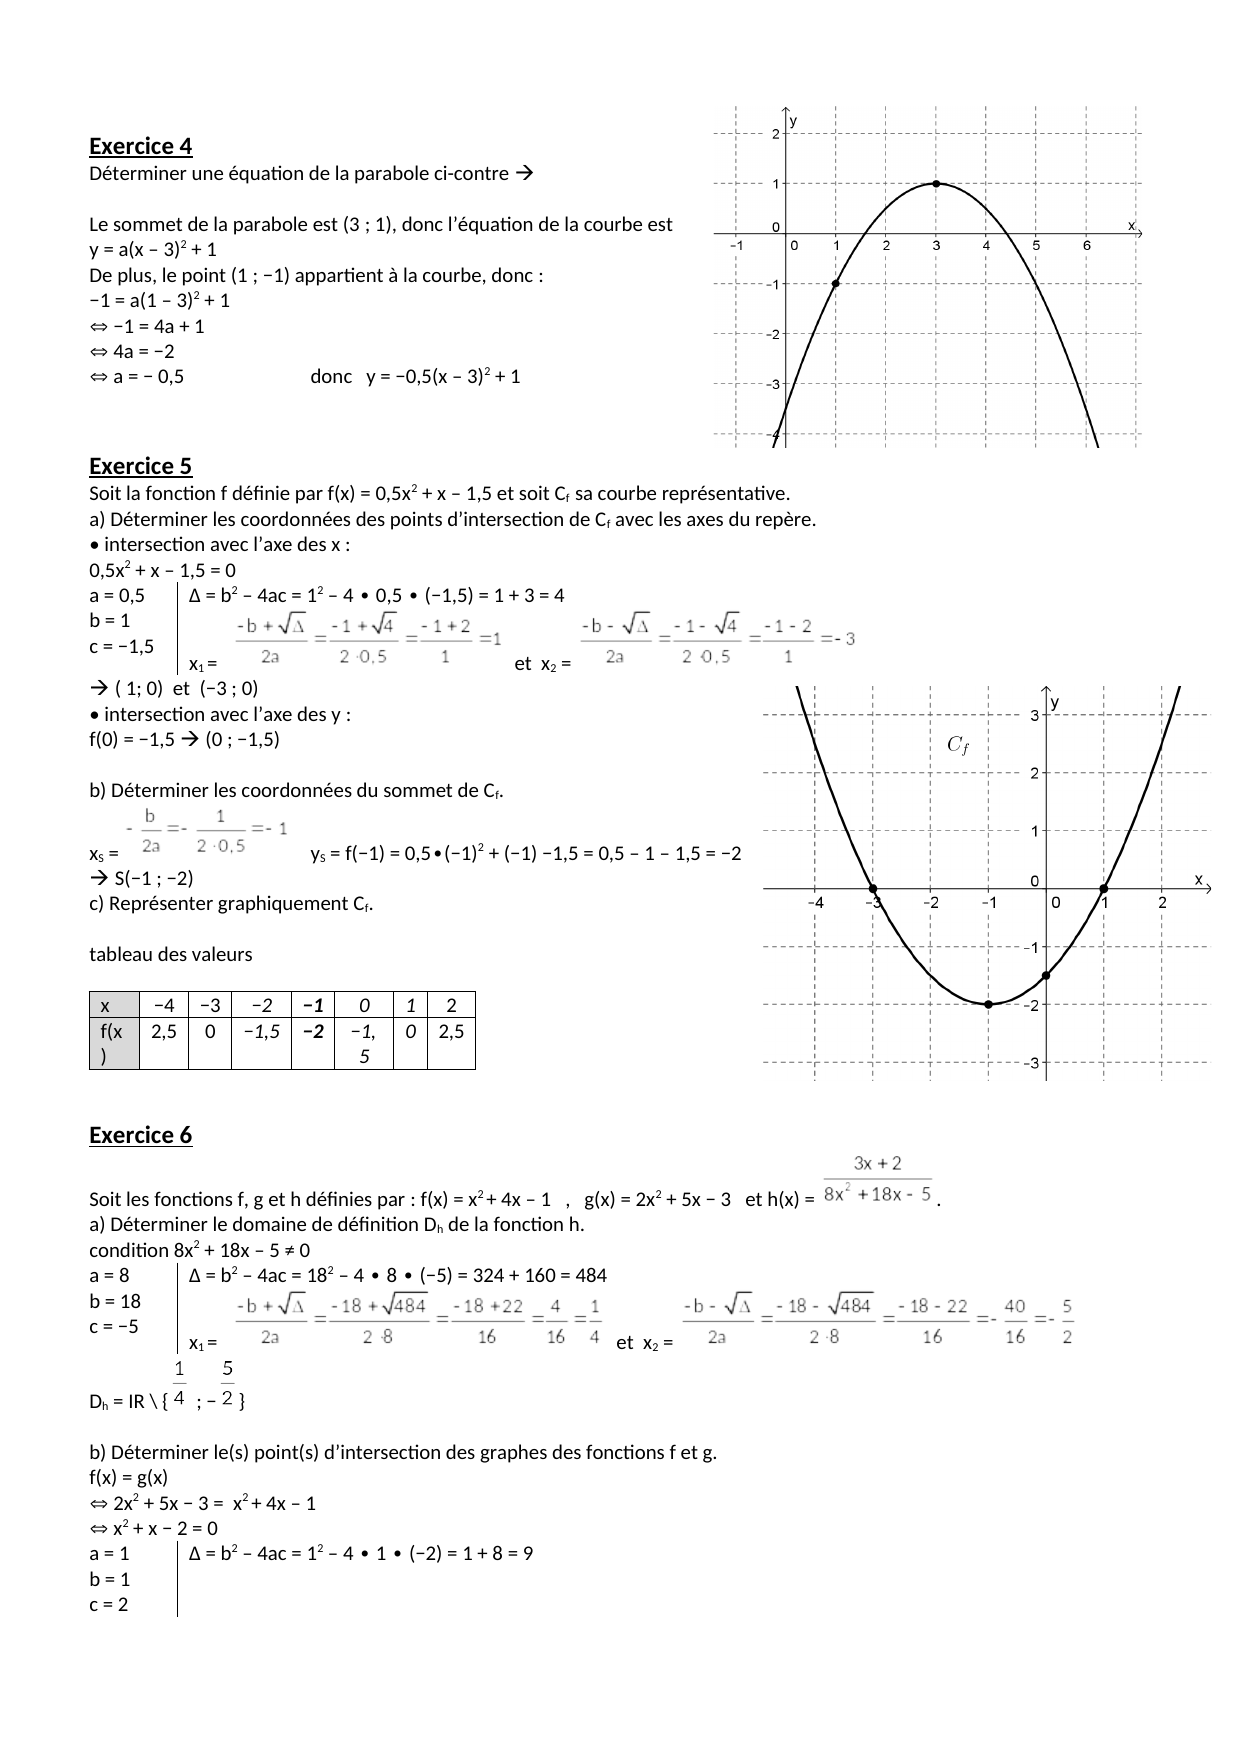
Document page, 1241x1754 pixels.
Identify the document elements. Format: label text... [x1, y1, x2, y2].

text 2x2 + 5x − 3 = x2 + 4x – 1 [89, 1490, 1152, 1515]
table_cell −2 [292, 1018, 334, 1069]
text x2 + x − 2 = 0 [89, 1515, 1152, 1541]
text a = − 0,5 donc y = −0,5(x – 3)2 + 1 [89, 364, 1152, 389]
text b) Déterminer les coordonnées du sommet de Cf. [89, 777, 763, 802]
text S(−1 ; −2) [89, 865, 763, 891]
table_cell 0 [394, 1018, 427, 1069]
table_cell −1,5 [335, 1018, 393, 1069]
text ( 1; 0) et (−3 ; 0) [89, 675, 1152, 701]
text De plus, le point (1 ; −1) appartient à la courbe, donc : [89, 262, 1152, 287]
text b) Déterminer le(s) point(s) d’intersection des graphes des fonctions f et g. [89, 1439, 1152, 1464]
table_cell 2,5 [140, 1018, 188, 1069]
table_header −3 [189, 992, 231, 1017]
text Exercice 6 [89, 1119, 1152, 1150]
text −1 = a(1 – 3)2 + 1 [89, 287, 1152, 313]
text Déterminer une équation de la parabole ci-contre [89, 160, 1152, 186]
text Le sommet de la parabole est (3 ; 1), donc l’équation de la courbe est [89, 211, 1152, 237]
text a) Déterminer le domaine de définition Dh de la fonction h. [89, 1212, 1152, 1237]
table_header 1 [394, 992, 427, 1017]
table_header a = 8 b = 18 c = −5 [78, 1263, 177, 1354]
text y = a(x – 3)2 + 1 [89, 237, 1152, 262]
table_header Δ = b2 – 4ac = 182 – 4 ∙ 8 ∙ (−5) = 324 + 160 = 484 x1 = et x2 = [178, 1263, 1155, 1354]
text c) Représenter graphiquement Cf. [89, 891, 763, 916]
table_header −1 [292, 992, 334, 1017]
text xS = yS = f(−1) = 0,5∙(−1)2 + (−1) −1,5 = 0,5 – 1 – 1,5 = −2 [89, 802, 763, 865]
table_cell −1,5 [232, 1018, 291, 1069]
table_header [178, 1541, 1155, 1617]
text Soit les fonctions f, g et h définies par : f(x) = x2 + 4x – 1 , g(x) = 2x2 + 5x − 3 et h(x) = . [89, 1150, 1152, 1212]
text Exercice 5 [89, 450, 1152, 481]
table_cell f(x) [90, 1018, 139, 1069]
text f(0) = −1,5 (0 ; −1,5) [89, 726, 763, 752]
text Soit la fonction f définie par f(x) = 0,5x2 + x – 1,5 et soit Cf sa courbe représentative. [89, 481, 1152, 506]
text −1 = 4a + 1 [89, 313, 1152, 338]
text f(x) = g(x) [89, 1464, 1152, 1490]
text tableau des valeurs [89, 941, 763, 967]
table_cell 0 [189, 1018, 231, 1069]
text condition 8x2 + 18x – 5 ≠ 0 [89, 1237, 1152, 1262]
text • intersection avec l’axe des y : [89, 701, 763, 726]
table_header −4 [140, 992, 188, 1017]
text 4a = −2 [89, 338, 1152, 364]
text Dh = IR \ { ; −} [89, 1354, 1152, 1413]
table_cell 2,5 [428, 1018, 475, 1069]
table_header 0 [335, 992, 393, 1017]
table_header a = 1 b = 1 c = 2 [78, 1541, 177, 1617]
text • intersection avec l’axe des x : [89, 531, 1152, 557]
text a) Déterminer les coordonnées des points d’intersection de Cf avec les axes du repère. [89, 506, 1152, 531]
table_header Δ = b2 – 4ac = 12 – 4 ∙ 0,5 ∙ (−1,5) = 1 + 3 = 4 x1 = et x2 = [178, 582, 1155, 675]
table_header 2 [428, 992, 475, 1017]
table_header x [90, 992, 139, 1017]
text Exercice 4 [89, 130, 1152, 160]
text 0,5x2 + x – 1,5 = 0 [89, 557, 1152, 582]
table_header −2 [232, 992, 291, 1017]
table_header a = 0,5 b = 1 c = −1,5 [78, 582, 177, 675]
